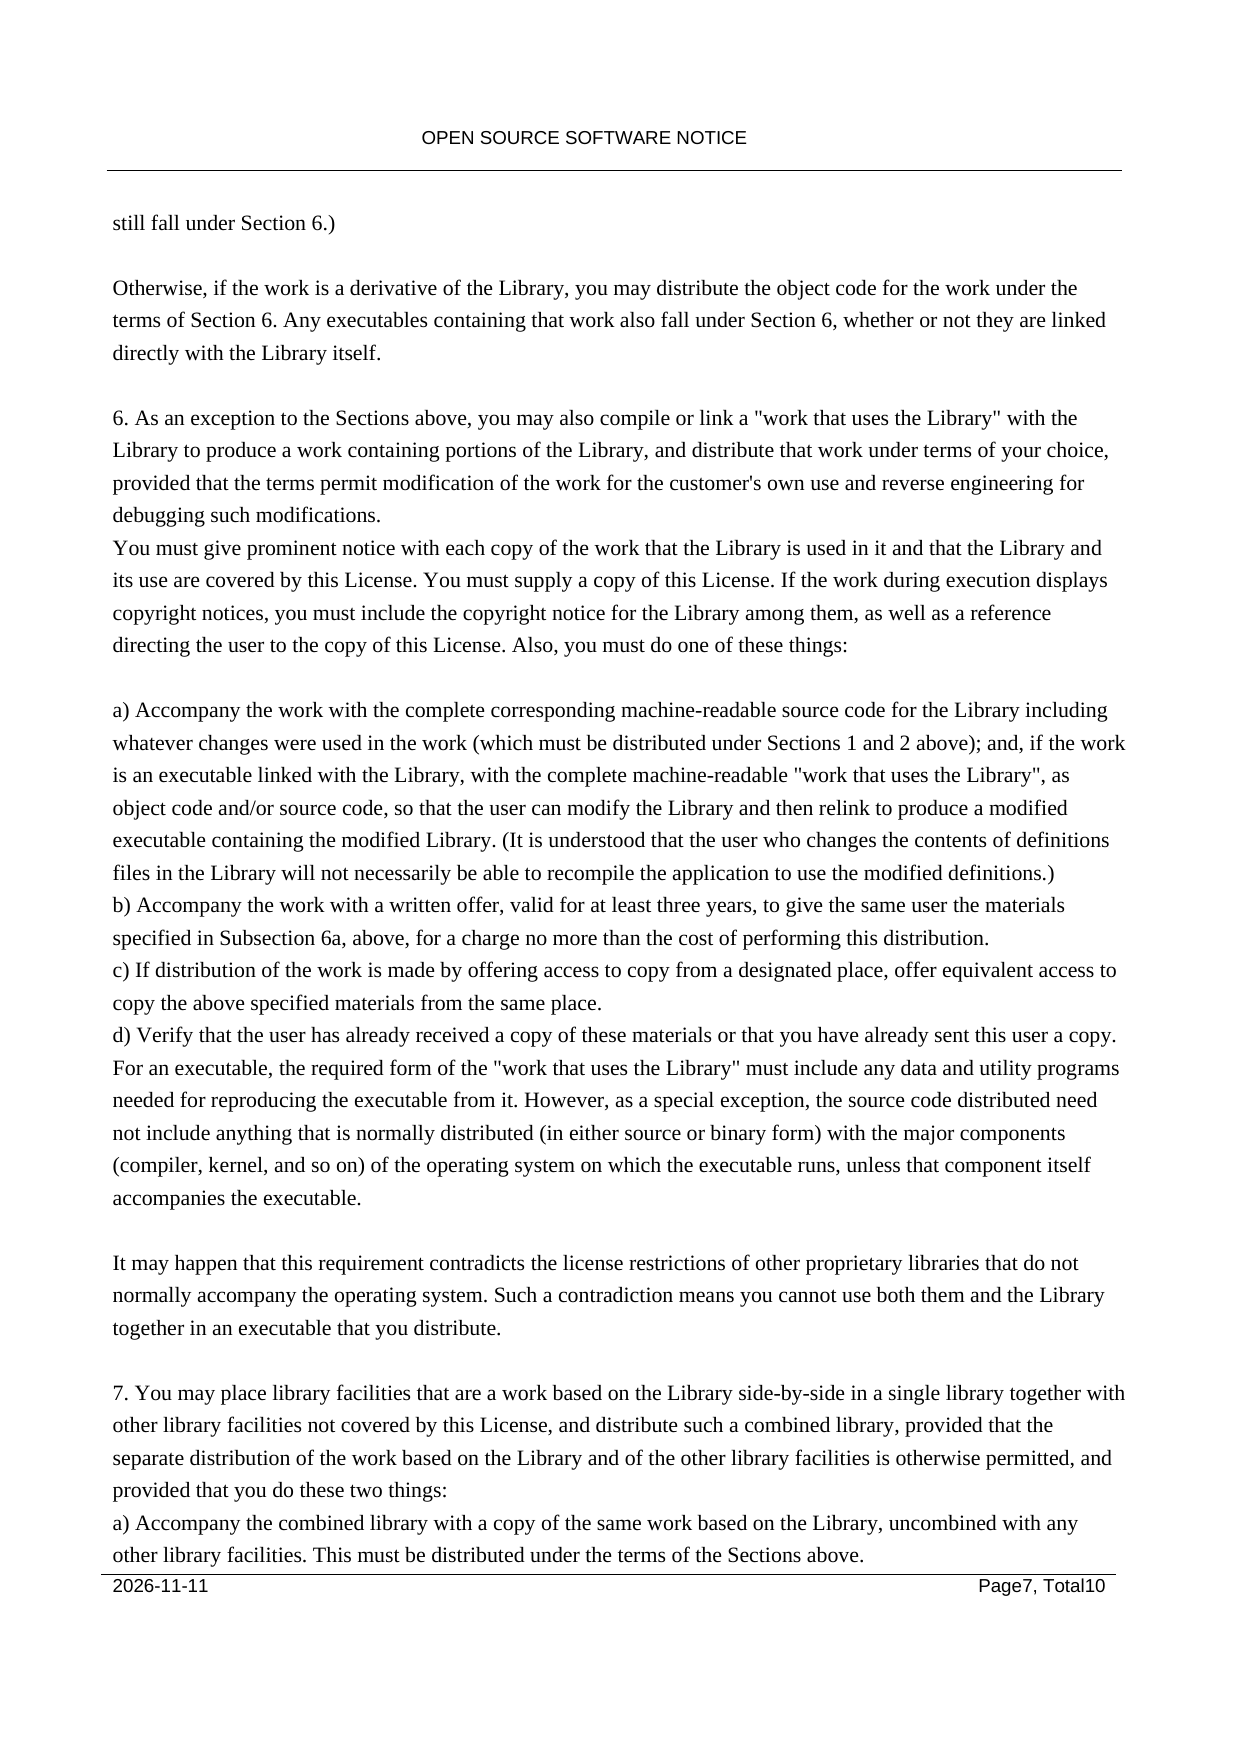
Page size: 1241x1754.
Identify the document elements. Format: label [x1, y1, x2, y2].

text [112, 206, 1128, 1571]
